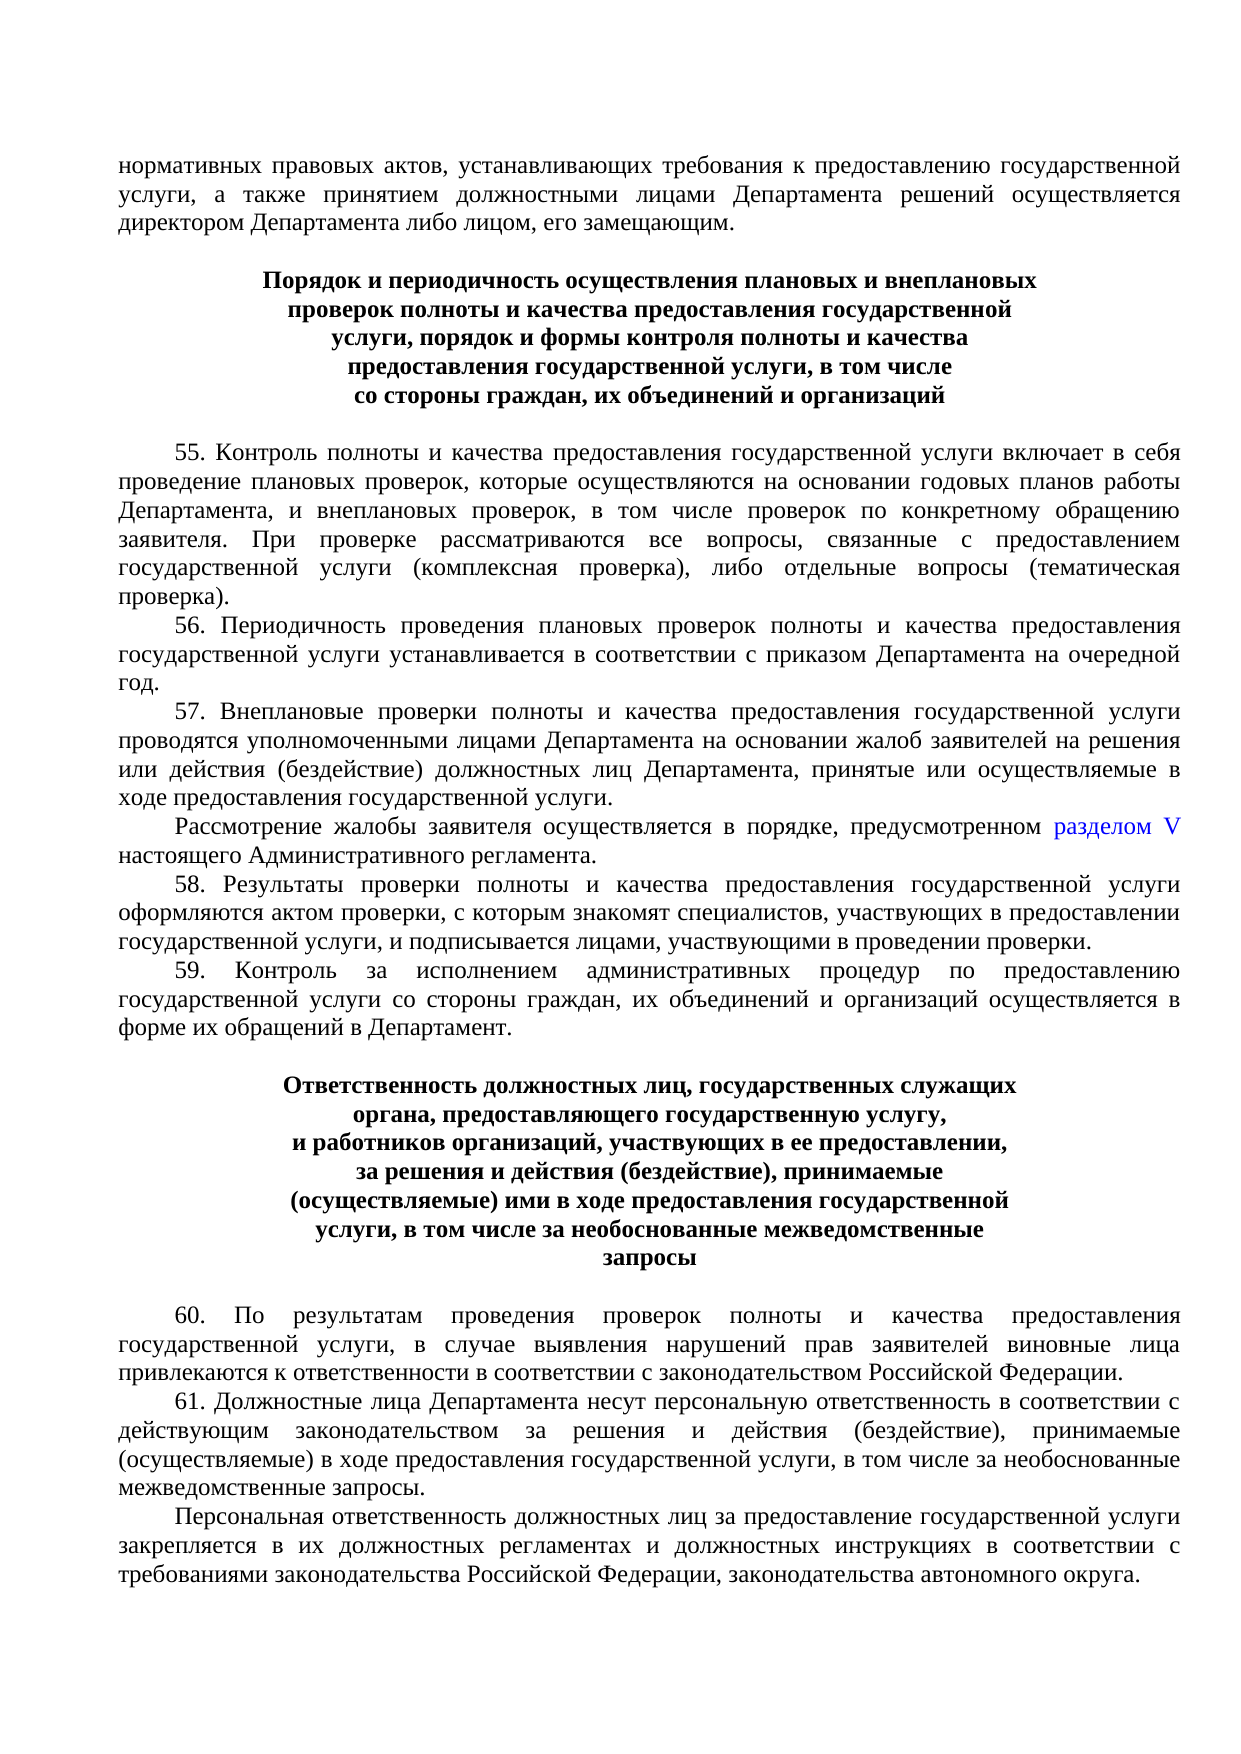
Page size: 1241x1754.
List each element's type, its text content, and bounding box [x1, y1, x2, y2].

title со стороны граждан, их объединений и организаций [118, 380, 1181, 409]
text 57. Внеплановые проверки полноты и качества предоставления государственной услуги проводятся уполномоченными лицами Департамента на основании жалоб заявителей на решения или действия (бездействие) должностных лиц Департамента, принятые или осуществляемые в ходе предоставления государственной услуги. [118, 696, 1181, 811]
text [118, 150, 1181, 236]
text 60. По результатам проведения проверок полноты и качества предоставления государственной услуги, в случае выявления нарушений прав заявителей виновные лица привлекаются к ответственности в соответствии с законодательством Российской Федерации. [118, 1300, 1181, 1386]
text 56. Периодичность проведения плановых проверок полноты и качества предоставления государственной услуги устанавливается в соответствии с приказом Департамента на очередной год. [118, 610, 1181, 696]
title услуги, в том числе за необоснованные межведомственные [118, 1214, 1181, 1242]
title запросы [118, 1242, 1181, 1271]
text 55. Контроль полноты и качества предоставления государственной услуги включает в себя проведение плановых проверок, которые осуществляются на основании годовых планов работы Департамента, и внеплановых проверок, в том числе проверок по конкретному обращению заявителя. При проверке рассматриваются все вопросы, связанные с предоставлением государственной услуги (комплексная проверка), либо отдельные вопросы (тематическая проверка). [118, 437, 1181, 610]
text Рассмотрение жалобы заявителя осуществляется в порядке, предусмотренном разделом V настоящего Административного регламента. [118, 811, 1181, 869]
text 61. Должностные лица Департамента несут персональную ответственность в соответствии с действующим законодательством за решения и действия (бездействие), принимаемые (осуществляемые) в ходе предоставления государственной услуги, в том числе за необоснованные межведомственные запросы. [118, 1386, 1181, 1501]
text 58. Результаты проверки полноты и качества предоставления государственной услуги оформляются актом проверки, с которым знакомят специалистов, участвующих в предоставлении государственной услуги, и подписывается лицами, участвующими в проведении проверки. [118, 869, 1181, 955]
title проверок полноты и качества предоставления государственной [118, 294, 1181, 322]
title услуги, порядок и формы контроля полноты и качества [118, 322, 1181, 351]
text 59. Контроль за исполнением административных процедур по предоставлению государственной услуги со стороны граждан, их объединений и организаций осуществляется в форме их обращений в Департамент. [118, 955, 1181, 1041]
title и работников организаций, участвующих в ее предоставлении, [118, 1127, 1181, 1156]
title Порядок и периодичность осуществления плановых и внеплановых [118, 265, 1181, 294]
title за решения и действия (бездействие), принимаемые [118, 1156, 1181, 1185]
text Персональная ответственность должностных лиц за предоставление государственной услуги закрепляется в их должностных регламентах и должностных инструкциях в соответствии с требованиями законодательства Российской Федерации, законодательства автономного округа. [118, 1501, 1181, 1587]
title предоставления государственной услуги, в том числе [118, 351, 1181, 380]
title Ответственность должностных лиц, государственных служащих [118, 1070, 1181, 1099]
title (осуществляемые) ими в ходе предоставления государственной [118, 1185, 1181, 1214]
title органа, предоставляющего государственную услугу, [118, 1099, 1181, 1127]
